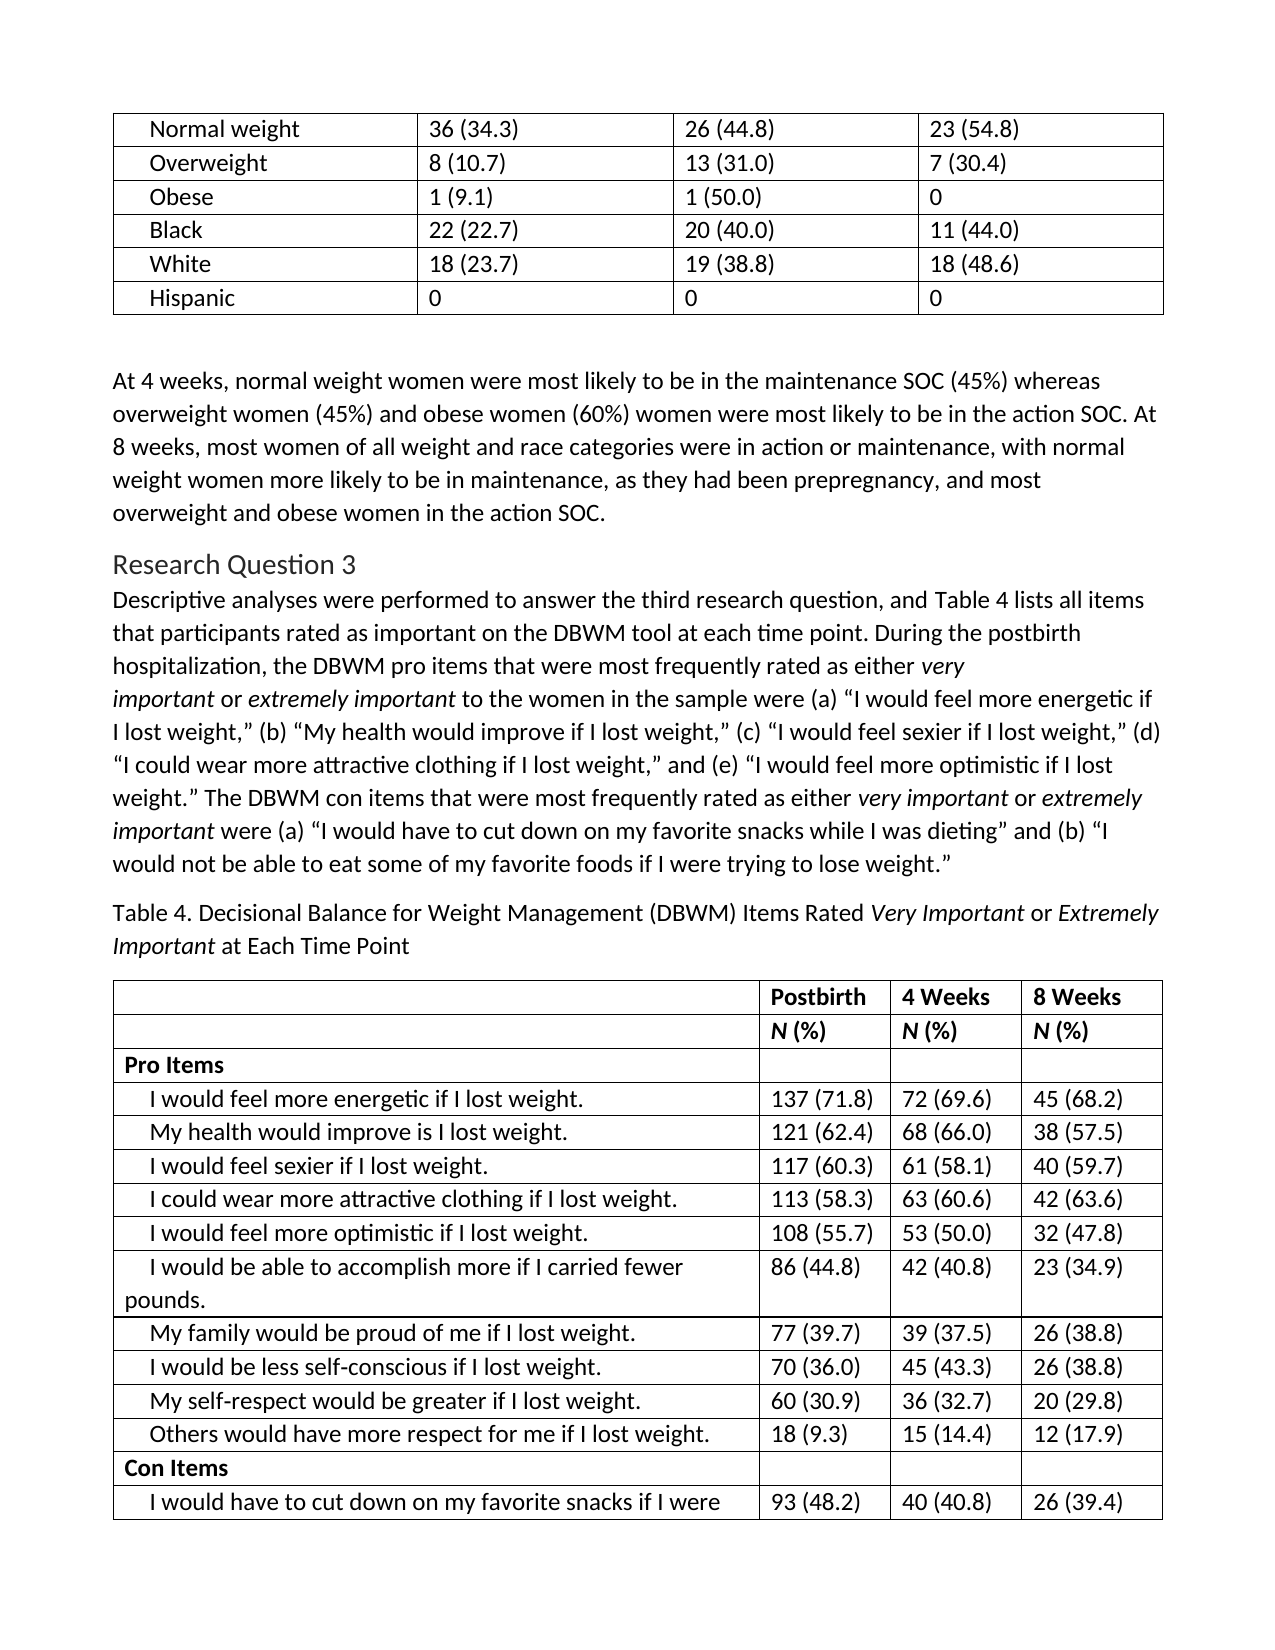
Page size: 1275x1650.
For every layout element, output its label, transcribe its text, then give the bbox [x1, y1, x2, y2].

table_cell 93 (48.2) [760, 1486, 890, 1518]
table_cell 7 (30.4) [919, 147, 1163, 180]
table_cell [891, 1049, 1021, 1082]
table_cell Overweight [114, 147, 417, 180]
text Descriptive analyses were performed to answer the third research question, and Table 4 lists all items that participants rated as important on the DBWM tool at each time point. During the postbirth hospitalization, the DBWM pro items that were most frequently rated as either very important or extremely important to the women in the sample were (a) “I would feel more energetic if I lost weight,” (b) “My health would improve if I lost weight,” (c) “I would feel sexier if I lost weight,” (d) “I could wear more attractive clothing if I lost weight,” and (e) “I would feel more optimistic if I lost weight.” The DBWM con items that were most frequently rated as either very important or extremely important were (a) “I would have to cut down on my favorite snacks while I was dieting” and (b) “I would not be able to eat some of my favorite foods if I were trying to lose weight.” [112, 585, 1162, 878]
table_cell N (%) [760, 1015, 890, 1048]
table_cell Obese [114, 181, 417, 213]
table_cell 26 (39.4) [1022, 1486, 1162, 1518]
table_cell 1 (9.1) [418, 181, 673, 213]
table_cell 26 (38.8) [1022, 1318, 1162, 1350]
table_cell 13 (31.0) [674, 147, 918, 180]
table_cell 1 (50.0) [674, 181, 918, 213]
table_cell 60 (30.9) [760, 1385, 890, 1417]
table_header Postbirth [760, 981, 890, 1014]
table_cell Black [114, 215, 417, 247]
table_cell [1022, 1452, 1162, 1485]
table_cell 40 (40.8) [891, 1486, 1021, 1518]
table_cell N (%) [1022, 1015, 1162, 1048]
table_cell 23 (34.9) [1022, 1251, 1162, 1316]
table_cell I would feel sexier if I lost weight. [114, 1150, 759, 1183]
table_cell 38 (57.5) [1022, 1116, 1162, 1149]
table_cell 23 (54.8) [919, 114, 1163, 146]
table_cell My health would improve is I lost weight. [114, 1116, 759, 1149]
table_cell 39 (37.5) [891, 1318, 1021, 1350]
table_cell 36 (34.3) [418, 114, 673, 146]
table_cell 45 (43.3) [891, 1351, 1021, 1384]
table_cell [891, 1452, 1021, 1485]
table_cell 19 (38.8) [674, 248, 918, 281]
table_cell [1022, 1049, 1162, 1082]
table_cell My self‐respect would be greater if I lost weight. [114, 1385, 759, 1417]
table_header 4 Weeks [891, 981, 1021, 1014]
table_cell 15 (14.4) [891, 1419, 1021, 1451]
table_cell 26 (38.8) [1022, 1351, 1162, 1384]
table_cell 86 (44.8) [760, 1251, 890, 1316]
table_cell 22 (22.7) [418, 215, 673, 247]
table_header [114, 981, 759, 1014]
table_cell 20 (40.0) [674, 215, 918, 247]
table_cell I would feel more optimistic if I lost weight. [114, 1217, 759, 1250]
table_cell 53 (50.0) [891, 1217, 1021, 1250]
table_cell 42 (40.8) [891, 1251, 1021, 1316]
table_cell [760, 1452, 890, 1485]
table_cell Normal weight [114, 114, 417, 146]
table_cell 26 (44.8) [674, 114, 918, 146]
table_cell 113 (58.3) [760, 1184, 890, 1216]
table_cell I would feel more energetic if I lost weight. [114, 1083, 759, 1115]
table_cell I would be less self‐conscious if I lost weight. [114, 1351, 759, 1384]
table_cell 63 (60.6) [891, 1184, 1021, 1216]
table_cell Con Items [114, 1452, 759, 1485]
table_cell 77 (39.7) [760, 1318, 890, 1350]
table_cell N (%) [891, 1015, 1021, 1048]
table_cell 70 (36.0) [760, 1351, 890, 1384]
table_cell 42 (63.6) [1022, 1184, 1162, 1216]
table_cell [114, 1486, 759, 1518]
table_cell 18 (23.7) [418, 248, 673, 281]
table_cell 137 (71.8) [760, 1083, 890, 1115]
table_cell My family would be proud of me if I lost weight. [114, 1318, 759, 1350]
table_cell 11 (44.0) [919, 215, 1163, 247]
text At 4 weeks, normal weight women were most likely to be in the maintenance SOC (45%) whereas overweight women (45%) and obese women (60%) women were most likely to be in the action SOC. At 8 weeks, most women of all weight and race categories were in action or maintenance, with normal weight women more likely to be in maintenance, as they had been prepregnancy, and most overweight and obese women in the action SOC. [112, 365, 1162, 527]
table_cell 108 (55.7) [760, 1217, 890, 1250]
table_cell Pro Items [114, 1049, 759, 1082]
table_cell 0 [919, 181, 1163, 213]
table_cell Others would have more respect for me if I lost weight. [114, 1419, 759, 1451]
table_cell 68 (66.0) [891, 1116, 1021, 1149]
table_cell 72 (69.6) [891, 1083, 1021, 1115]
table_cell 0 [674, 282, 918, 314]
table_cell [114, 1015, 759, 1048]
text Table 4. Decisional Balance for Weight Management (DBWM) Items Rated Very Important or Extremely Important at Each Time Point [112, 898, 1162, 961]
table_cell 20 (29.8) [1022, 1385, 1162, 1417]
table_cell 32 (47.8) [1022, 1217, 1162, 1250]
table_cell White [114, 248, 417, 281]
table_cell 61 (58.1) [891, 1150, 1021, 1183]
table_cell 18 (9.3) [760, 1419, 890, 1451]
table_cell 45 (68.2) [1022, 1083, 1162, 1115]
table_cell 0 [919, 282, 1163, 314]
table_cell 36 (32.7) [891, 1385, 1021, 1417]
table_cell 117 (60.3) [760, 1150, 890, 1183]
table_cell I would be able to accomplish more if I carried fewer pounds. [114, 1251, 759, 1316]
subtitle Research Question 3 [112, 546, 1162, 582]
table_cell 8 (10.7) [418, 147, 673, 180]
table_cell [760, 1049, 890, 1082]
table_cell 12 (17.9) [1022, 1419, 1162, 1451]
table_cell 18 (48.6) [919, 248, 1163, 281]
table_cell 121 (62.4) [760, 1116, 890, 1149]
table_header 8 Weeks [1022, 981, 1162, 1014]
table_cell Hispanic [114, 282, 417, 314]
table_cell 40 (59.7) [1022, 1150, 1162, 1183]
table_cell 0 [418, 282, 673, 314]
table_cell I could wear more attractive clothing if I lost weight. [114, 1184, 759, 1216]
